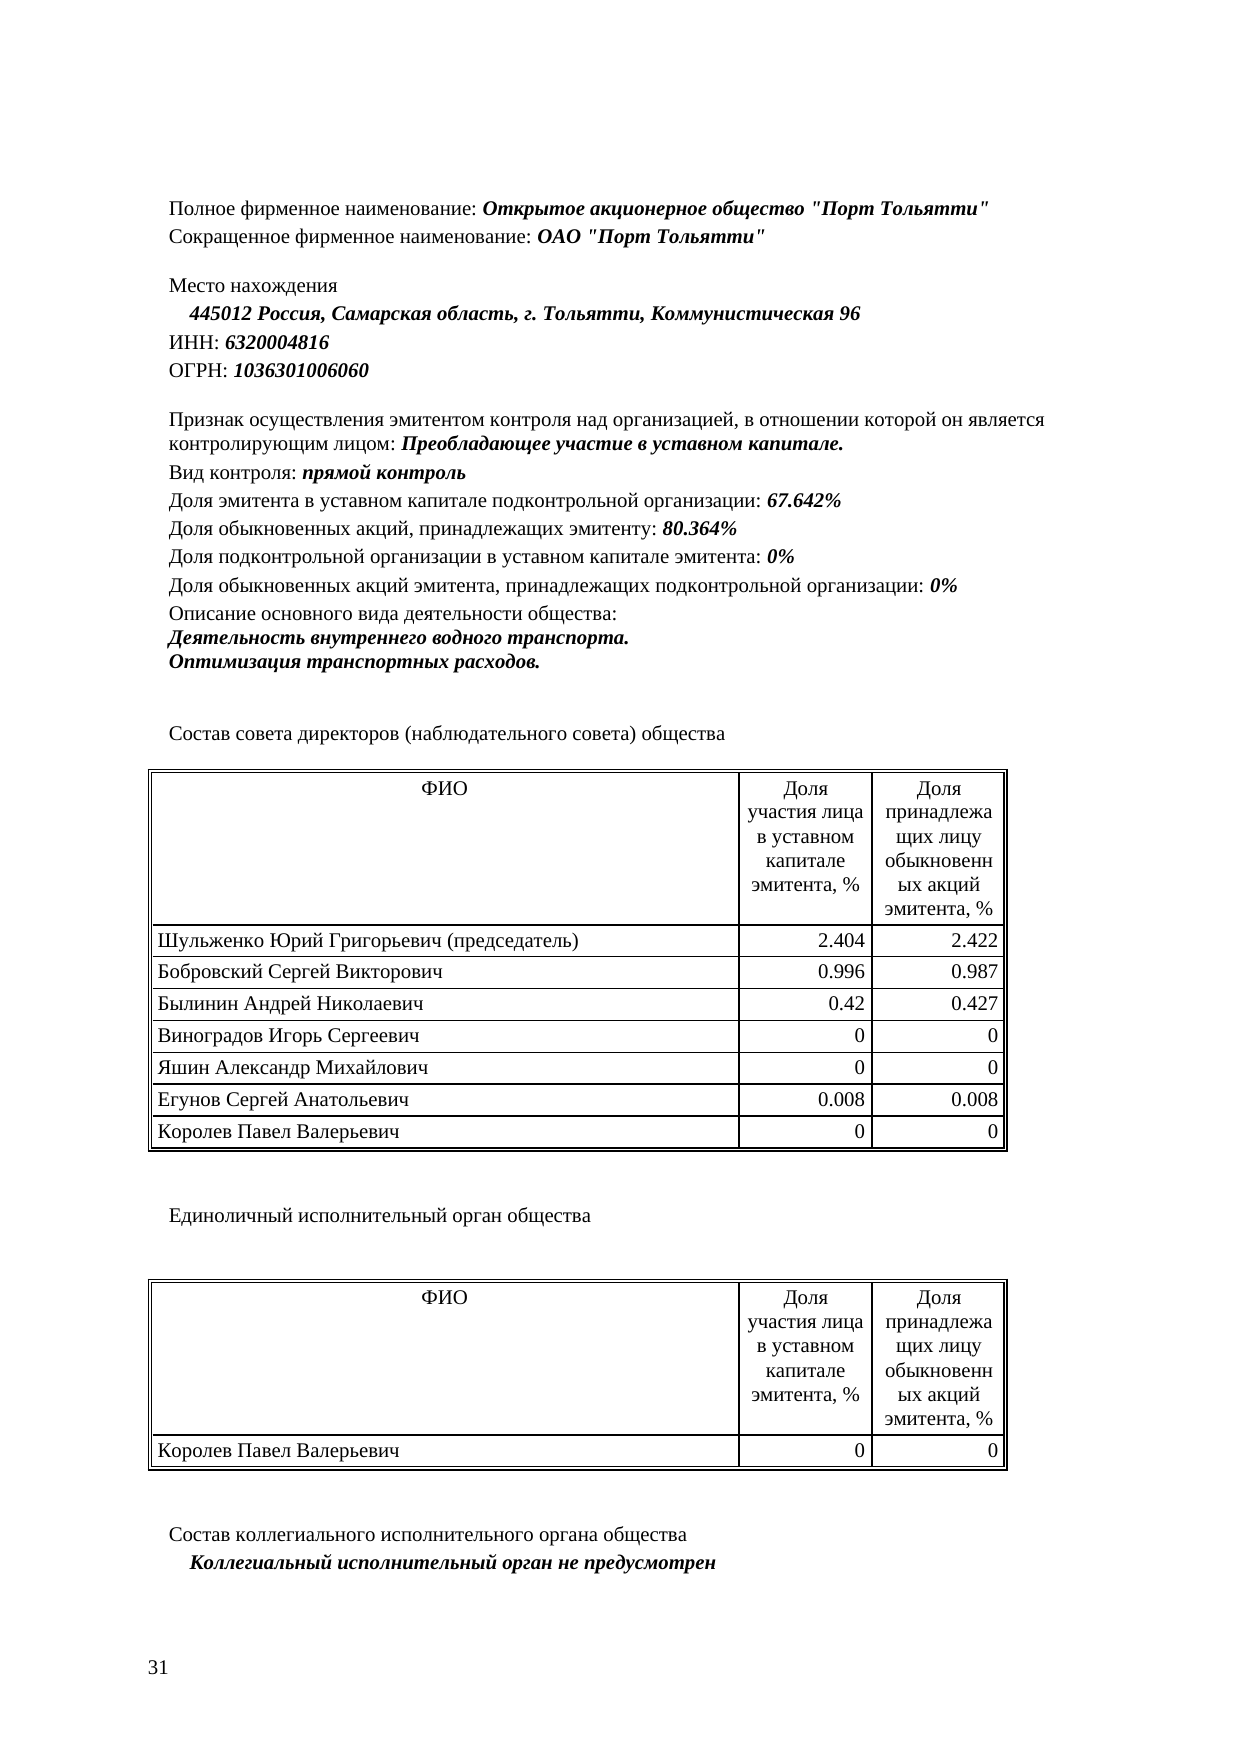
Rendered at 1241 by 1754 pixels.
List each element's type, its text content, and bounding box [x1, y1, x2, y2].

text Вид контроля: прямой контроль [168, 459, 1092, 484]
table_cell Виноградов Игорь Сергеевич [152, 1021, 738, 1051]
table_cell Яшин Александр Михайлович [152, 1053, 738, 1083]
table_cell 0.427 [873, 989, 1003, 1019]
text ИНН: 6320004816 [168, 329, 1092, 354]
table_cell Королев Павел Валерьевич [152, 1435, 738, 1466]
table_header Доля участия лица в уставном капитале эмитента, % [740, 1283, 871, 1434]
table_cell 0 [740, 1117, 871, 1147]
table_cell 0 [740, 1053, 871, 1083]
table_cell 0 [740, 1436, 871, 1466]
table_cell 0 [873, 1436, 1003, 1466]
text Доля обыкновенных акций, принадлежащих эмитенту: 80.364% [168, 516, 1092, 540]
table_header Доля принадлежащих лицу обыкновенных акций эмитента, % [873, 773, 1003, 924]
table_cell Егунов Сергей Анатольевич [152, 1084, 738, 1115]
subtitle Состав совета директоров (наблюдательного совета) общества [168, 721, 1092, 745]
text Доля эмитента в уставном капитале подконтрольной организации: 67.642% [168, 488, 1092, 512]
table_cell 2.422 [873, 926, 1003, 956]
table_cell 0 [873, 1021, 1003, 1051]
table_header ФИО [152, 1283, 738, 1434]
text Сокращенное фирменное наименование: ОАО "Порт Тольятти" [168, 224, 1092, 248]
table_header ФИО [152, 773, 738, 924]
table_cell 0.008 [740, 1085, 871, 1115]
table_cell Былинин Андрей Николаевич [152, 989, 738, 1019]
text Доля подконтрольной организации в уставном капитале эмитента: 0% [168, 544, 1092, 568]
text Коллегиальный исполнительный орган не предусмотрен [189, 1550, 1092, 1574]
text Полное фирменное наименование: Открытое акционерное общество "Порт Тольятти" [168, 196, 1092, 220]
text Доля обыкновенных акций эмитента, принадлежащих подконтрольной организации: 0% [168, 572, 1092, 597]
text Описание основного вида деятельности общества: Деятельность внутреннего водного транспорта. Оптимизация транспортных расходов. [168, 601, 1092, 673]
table_cell 0 [873, 1053, 1003, 1083]
subtitle Место нахождения [168, 273, 1092, 297]
text Признак осуществления эмитентом контроля над организацией, в отношении которой он является контролирующим лицом: Преобладающее участие в уставном капитале. [168, 407, 1092, 455]
table_cell Бобровский Сергей Викторович [152, 957, 738, 988]
table_cell 0.996 [740, 957, 871, 988]
table_cell Шульженко Юрий Григорьевич (председатель) [152, 925, 738, 956]
table_cell 0.42 [740, 989, 871, 1019]
table_cell 0.008 [873, 1085, 1003, 1115]
table_cell 0 [740, 1021, 871, 1051]
table_cell 2.404 [740, 926, 871, 956]
table_header Доля принадлежащих лицу обыкновенных акций эмитента, % [873, 1283, 1003, 1434]
text 445012 Россия, Самарская область, г. Тольятти, Коммунистическая 96 [189, 301, 1092, 325]
text ОГРН: 1036301006060 [168, 358, 1092, 382]
table_header Доля участия лица в уставном капитале эмитента, % [740, 773, 871, 924]
subtitle Единоличный исполнительный орган общества [168, 1203, 1092, 1227]
table_cell 0.987 [873, 957, 1003, 988]
table_cell 0 [873, 1117, 1003, 1147]
subtitle Состав коллегиального исполнительного органа общества [168, 1522, 1092, 1546]
table_cell Королев Павел Валерьевич [152, 1116, 738, 1147]
